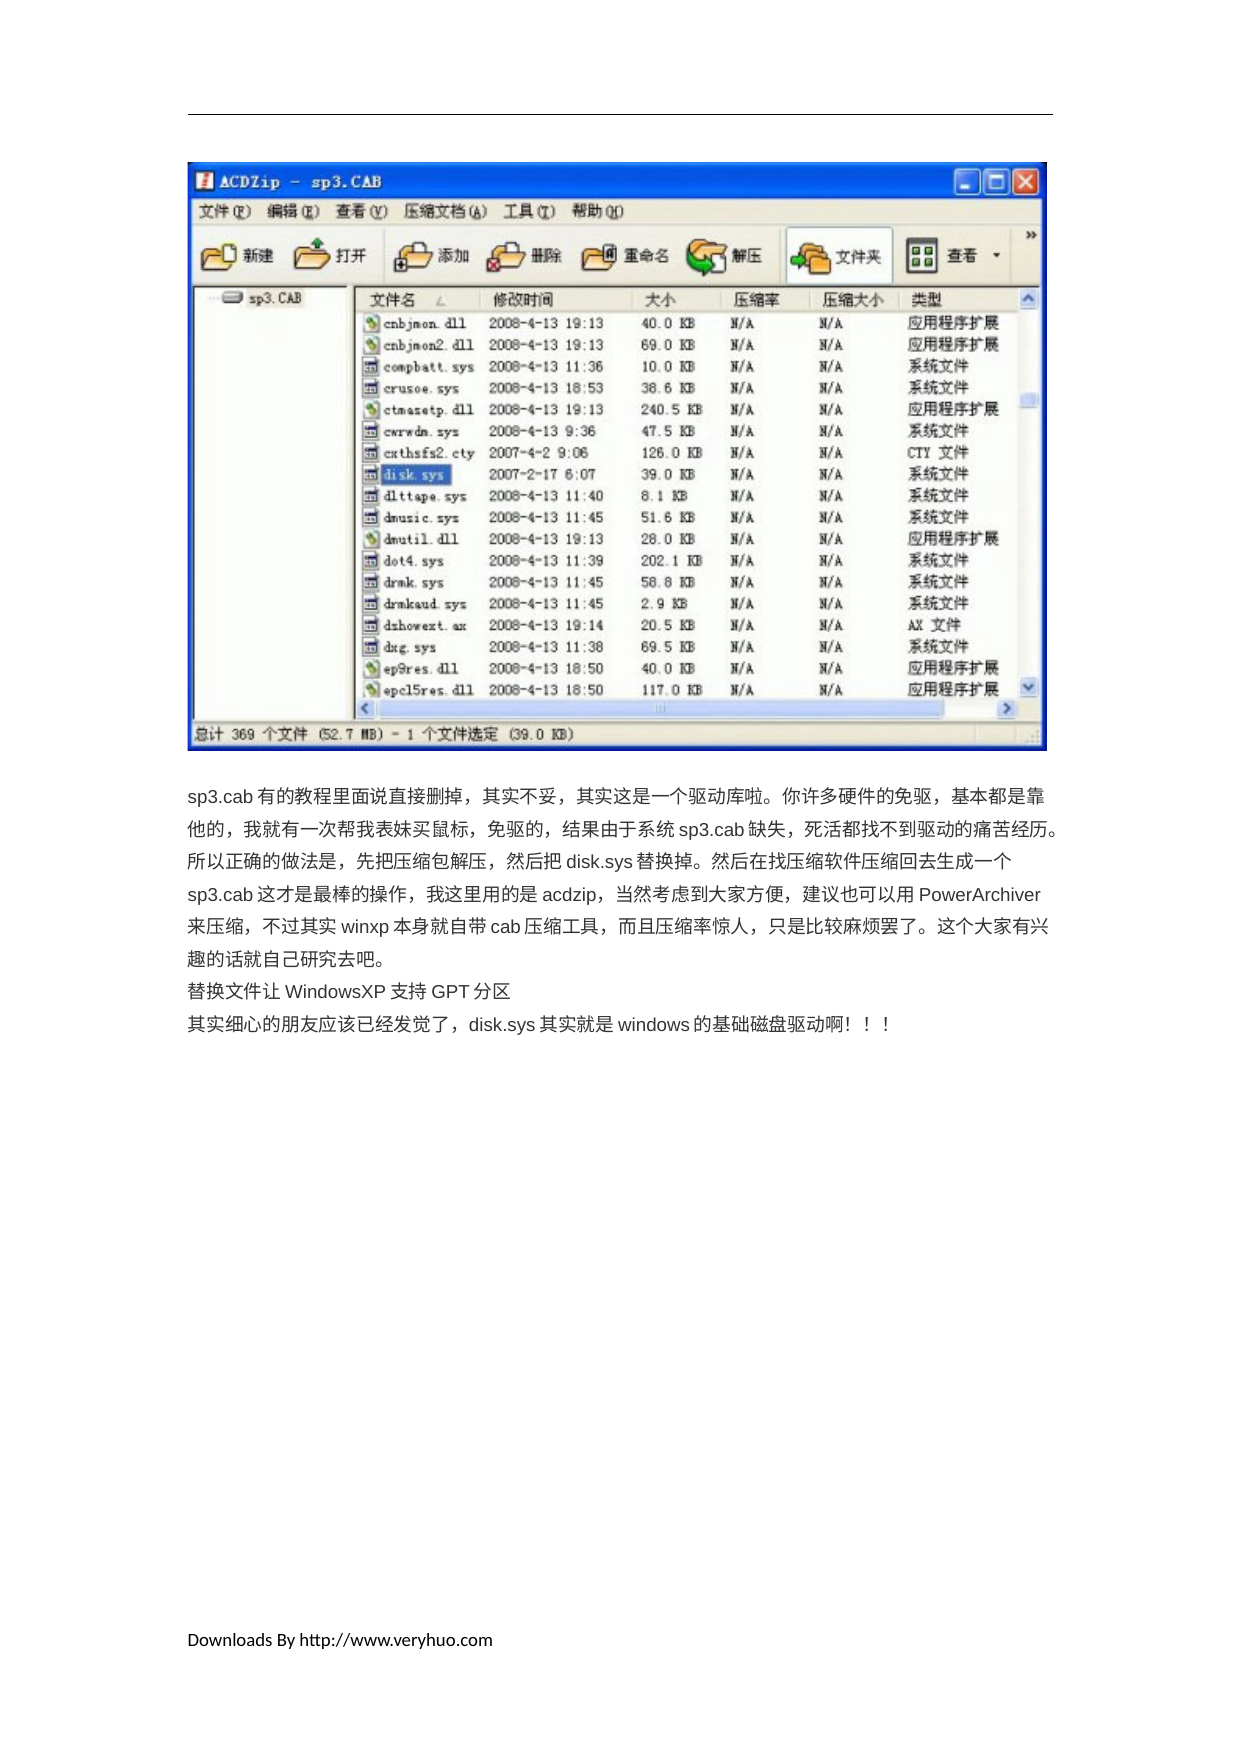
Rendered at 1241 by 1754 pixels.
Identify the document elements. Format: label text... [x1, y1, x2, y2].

picture [187, 162, 1047, 751]
text 所以正确的做法是，先把压缩包解压，然后把disk.sys替换掉。然后在找压缩软件压缩回去生成一个sp3.cab这才是最棒的操作，我这里用的是acdzip，当然考虑到大家方便，建议也可以用PowerArchiver来压缩，不过其实winxp本身就自带cab压缩工具，而且压缩率惊人，只是比较麻烦罢了。这个大家有兴趣的话就自己研究去吧。 [187, 844, 1053, 974]
text 替换文件让WindowsXP支持GPT分区 [187, 974, 1053, 1007]
text sp3.cab有的教程里面说直接删掉，其实不妥，其实这是一个驱动库啦。你许多硬件的免驱，基本都是靠他的，我就有一次帮我表妹买鼠标，免驱的，结果由于系统sp3.cab缺失，死活都找不到驱动的痛苦经历。 [187, 779, 1053, 844]
text 其实细心的朋友应该已经发觉了，disk.sys其实就是windows的基础磁盘驱动啊！！！ [187, 1007, 1053, 1039]
